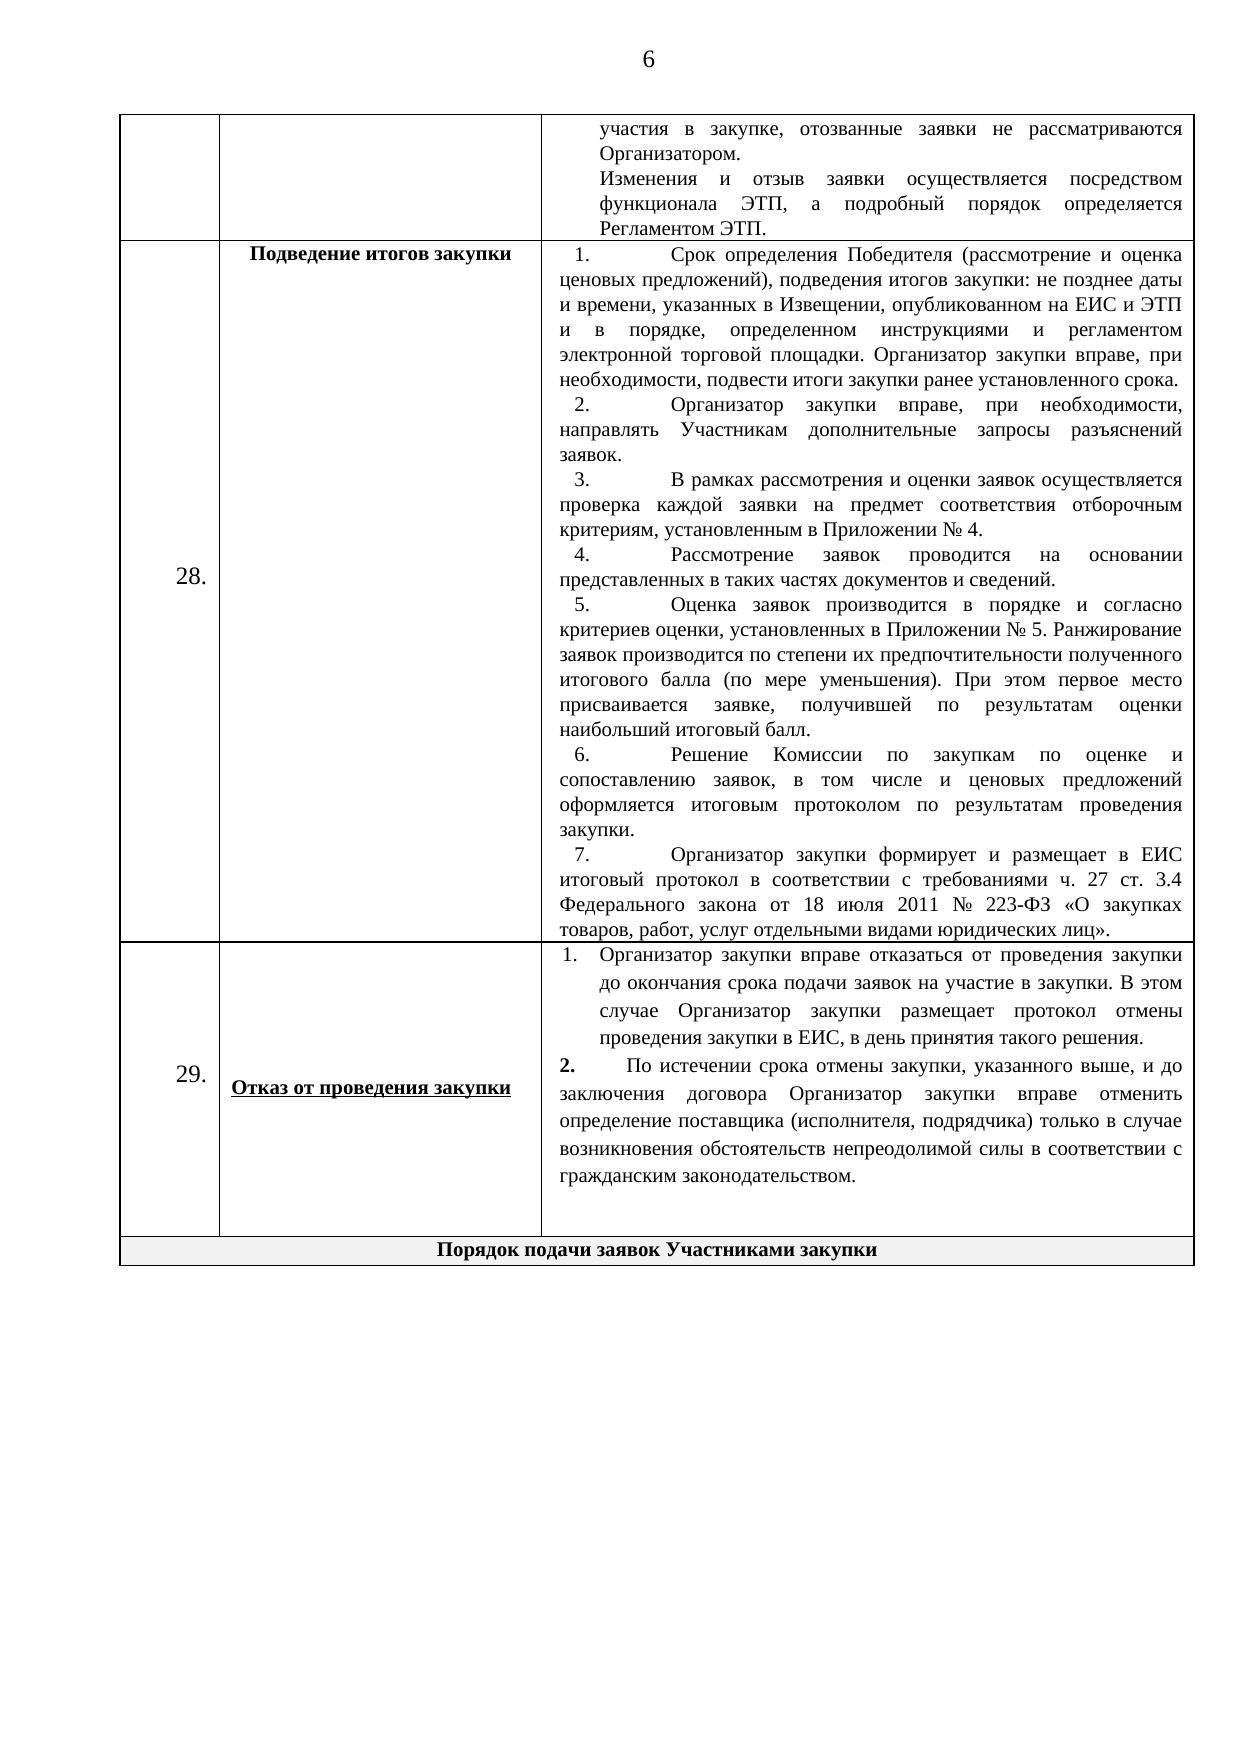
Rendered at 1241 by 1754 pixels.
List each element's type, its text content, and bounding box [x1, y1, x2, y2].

table_cell [121, 943, 219, 1236]
table_cell Подведение итогов закупки [220, 241, 541, 941]
table_cell Организатор закупки вправе отказаться от проведения закупки до окончания срока подачи заявок на участие в закупки. В этом случае Организатор закупки размещает протокол отмены проведения закупки в ЕИС, в день принятия такого решения. По истечении срока отмены закупки, указанного выше, и до заключения договора Организатор закупки вправе отменить определение поставщика (исполнителя, подрядчика) только в случае возникновения обстоятельств непреодолимой силы в соответствии с гражданским законодательством. [542, 943, 1193, 1236]
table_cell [220, 115, 541, 240]
table_cell 1. Срок определения Победителя (рассмотрение и оценка ценовых предложений), подведения итогов закупки: не позднее даты и времени, указанных в Извещении, опубликованном на ЕИС и ЭТП и в порядке, определенном инструкциями и регламентом электронной торговой площадки. Организатор закупки вправе, при необходимости, подвести итоги закупки ранее установленного срока. 2. Организатор закупки вправе, при необходимости, направлять Участникам дополнительные запросы разъяснений заявок. 3. В рамках рассмотрения и оценки заявок осуществляется проверка каждой заявки на предмет соответствия отборочным критериям, установленным в Приложении № 4. 4. Рассмотрение заявок проводится на основании представленных в таких частях документов и сведений. 5. Оценка заявок производится в порядке и согласно критериев оценки, установленных в Приложении № 5. Ранжирование заявок производится по степени их предпочтительности полученного итогового балла (по мере уменьшения). При этом первое место присваивается заявке, получившей по результатам оценки наибольший итоговый балл. 6. Решение Комиссии по закупкам по оценке и сопоставлению заявок, в том числе и ценовых предложений оформляется итоговым протоколом по результатам проведения закупки. 7. Организатор закупки формирует и размещает в ЕИС итоговый протокол в соответствии с требованиями ч. 27 ст. 3.4 Федерального закона от 18 июля 2011 № 223-ФЗ «О закупках товаров, работ, услуг отдельными видами юридических лиц». [542, 241, 1193, 941]
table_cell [542, 115, 1193, 240]
table_cell [121, 115, 219, 240]
table_cell [121, 241, 219, 941]
table_cell Отказ от проведения закупки [220, 943, 541, 1236]
table_cell Порядок подачи заявок Участниками закупки [121, 1237, 1193, 1265]
